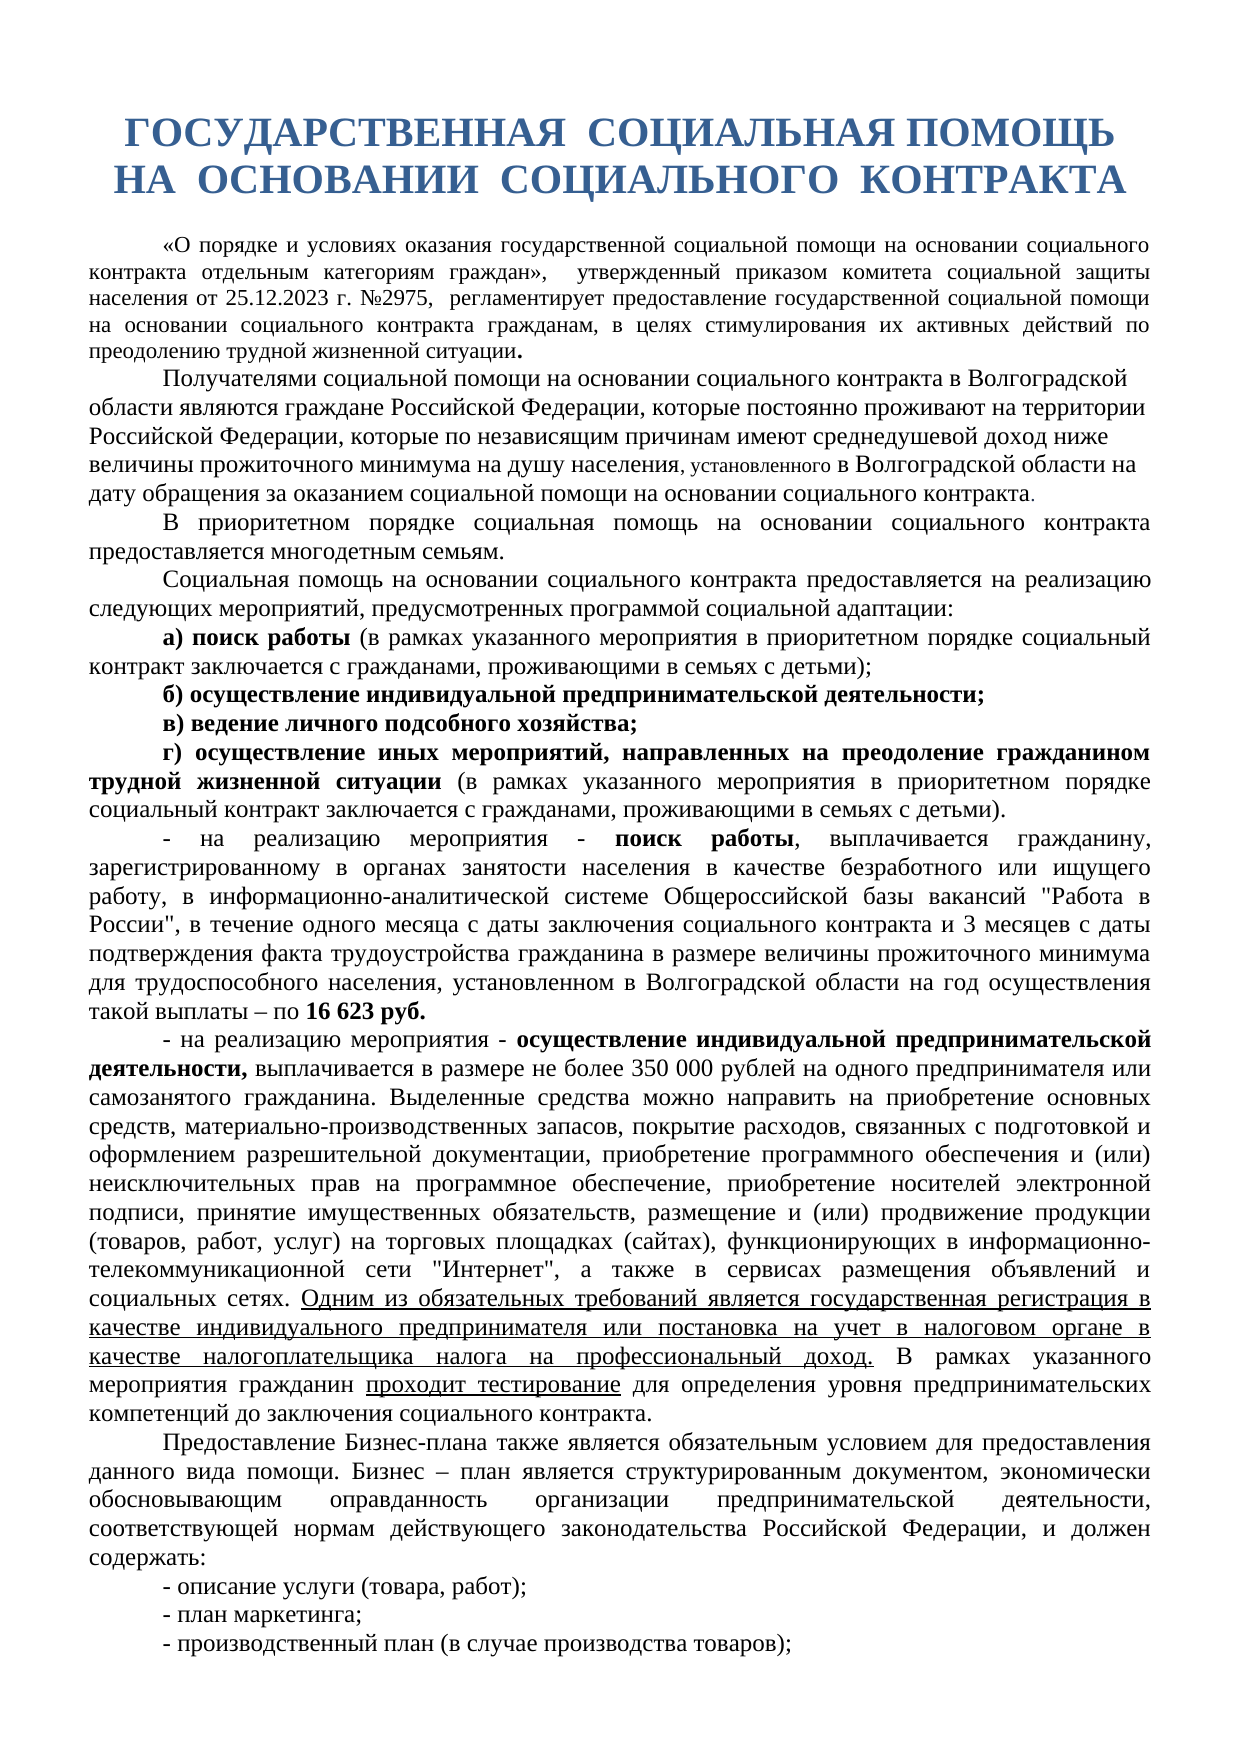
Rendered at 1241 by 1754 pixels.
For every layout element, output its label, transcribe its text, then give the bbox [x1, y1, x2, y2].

text б) осуществление индивидуальной предпринимательской деятельности; [89, 679, 1152, 708]
text - план маркетинга; [89, 1599, 1152, 1628]
text Социальная помощь на основании социального контракта предоставляется на реализацию следующих мероприятий, предусмотренных программой социальной адаптации: [89, 564, 1152, 622]
text «О порядке и условиях оказания государственной социальной помощи на основании социального контракта отдельным категориям граждан», утвержденный приказом комитета социальной защиты населения от 25.12.2023 г. №2975, регламентирует предоставление государственной социальной помощи на основании социального контракта гражданам, в целях стимулирования их активных действий по преодолению трудной жизненной ситуации. [89, 232, 1152, 363]
text - описание услуги (товара, работ); [89, 1571, 1152, 1599]
text Предоставление Бизнес-плана также является обязательным условием для предоставления данного вида помощи. Бизнес – план является структурированным документом, экономически обосновывающим оправданность организации предпринимательской деятельности, соответствующей нормам действующего законодательства Российской Федерации, и должен содержать: [89, 1427, 1152, 1571]
text г) осуществление иных мероприятий, направленных на преодоление гражданином трудной жизненной ситуации (в рамках указанного мероприятия в приоритетном порядке социальный контракт заключается с гражданами, проживающими в семьях с детьми). [89, 737, 1152, 823]
text - на реализацию мероприятия - поиск работы, выплачивается гражданину, зарегистрированному в органах занятости населения в качестве безработного или ищущего работу, в информационно-аналитической системе Общероссийской базы вакансий "Работа в России", в течение одного месяца с даты заключения социального контракта и 3 месяцев с даты подтверждения факта трудоустройства гражданина в размере величины прожиточного минимума для трудоспособного населения, установленном в Волгоградской области на год осуществления такой выплаты – по 16 623 руб. [89, 823, 1152, 1024]
text В приоритетном порядке социальная помощь на основании социального контракта предоставляется многодетным семьям. [89, 507, 1152, 564]
text - производственный план (в случае производства товаров); [89, 1628, 1152, 1657]
text ГОСУДАРСТВЕННАЯ СОЦИАЛЬНАЯ ПОМОЩЬ НА ОСНОВАНИИ СОЦИАЛЬНОГО КОНТРАКТА [89, 107, 1152, 203]
text в) ведение личного подсобного хозяйства; [89, 708, 1152, 737]
text а) поиск работы (в рамках указанного мероприятия в приоритетном порядке социальный контракт заключается с гражданами, проживающими в семьях с детьми); [89, 622, 1152, 679]
text Получателями социальной помощи на основании социального контракта в Волгоградской области являются граждане Российской Федерации, которые постоянно проживают на территории Российской Федерации, которые по независящим причинам имеют среднедушевой доход ниже величины прожиточного минимума на душу населения, установленного в Волгоградской области на дату обращения за оказанием социальной помощи на основании социального контракта. [89, 363, 1152, 507]
text - на реализацию мероприятия - осуществление индивидуальной предпринимательской деятельности, выплачивается в размере не более 350 000 рублей на одного предпринимателя или самозанятого гражданина. Выделенные средства можно направить на приобретение основных средств, материально-производственных запасов, покрытие расходов, связанных с подготовкой и оформлением разрешительной документации, приобретение программного обеспечения и (или) неисключительных прав на программное обеспечение, приобретение носителей электронной подписи, принятие имущественных обязательств, размещение и (или) продвижение продукции (товаров, работ, услуг) на торговых площадках (сайтах), функционирующих в информационно-телекоммуникационной сети "Интернет", а также в сервисах размещения объявлений и социальных сетях. Одним из обязательных требований является государственная регистрация в качестве индивидуального предпринимателя или постановка на учет в налоговом органе в качестве налогоплательщика налога на профессиональный доход. В рамках указанного мероприятия гражданин проходит тестирование для определения уровня предпринимательских компетенций до заключения социального контракта. [89, 1024, 1152, 1427]
